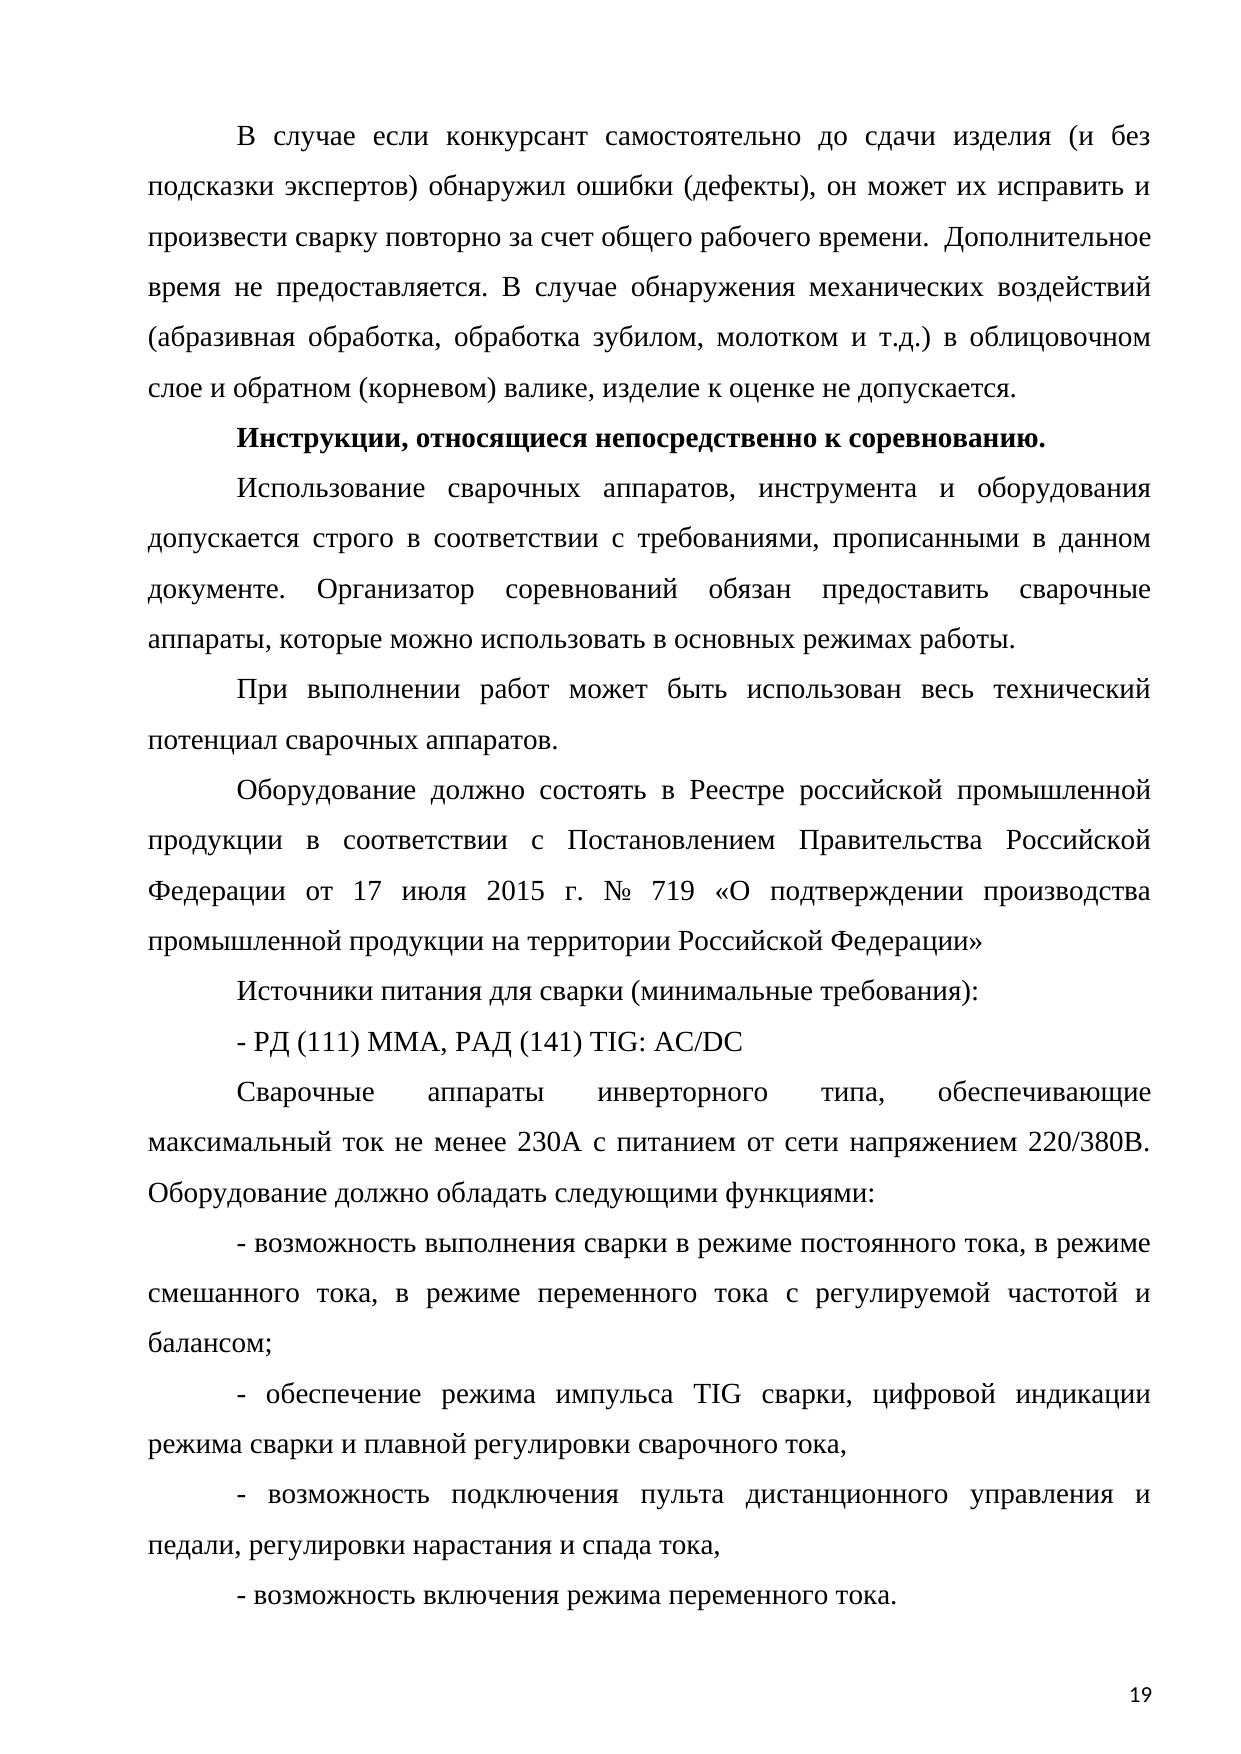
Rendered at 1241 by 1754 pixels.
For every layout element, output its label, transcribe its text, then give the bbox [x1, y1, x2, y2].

text - возможность включения режима переменного тока. [148, 1577, 1152, 1611]
text Оборудование должно состоять в Реестре российской промышленной продукции в соответствии с Постановлением Правительства Российской Федерации от 17 июля 2015 г. № 719 «О подтверждении производства промышленной продукции на территории Российской Федерации» [148, 772, 1152, 957]
text - возможность выполнения сварки в режиме постоянного тока, в режиме смешанного тока, в режиме переменного тока с регулируемой частотой и балансом; [148, 1225, 1152, 1359]
text - РД (111) MMA, РАД (141) TIG: AC/DC [148, 1024, 1152, 1057]
text Источники питания для сварки (минимальные требования): [148, 973, 1152, 1007]
text Сварочные аппараты инверторного типа, обеспечивающие максимальный ток не менее 230А с питанием от сети напряжением 220/380В. Оборудование должно обладать следующими функциями: [148, 1074, 1152, 1208]
text Инструкции, относящиеся непосредственно к соревнованию. [148, 420, 1152, 453]
text - возможность подключения пульта дистанционного управления и педали, регулировки нарастания и спада тока, [148, 1477, 1152, 1560]
text В случае если конкурсант самостоятельно до сдачи изделия (и без подсказки экспертов) обнаружил ошибки (дефекты), он может их исправить и произвести сварку повторно за счет общего рабочего времени. Дополнительное время не предоставляется. В случае обнаружения механических воздействий (абразивная обработка, обработка зубилом, молотком и т.д.) в облицовочном слое и обратном (корневом) валике, изделие к оценке не допускается. [148, 118, 1152, 403]
text Использование сварочных аппаратов, инструмента и оборудования допускается строго в соответствии с требованиями, прописанными в данном документе. Организатор соревнований обязан предоставить сварочные аппараты, которые можно использовать в основных режимах работы. [148, 470, 1152, 655]
text При выполнении работ может быть использован весь технический потенциал сварочных аппаратов. [148, 672, 1152, 755]
text - обеспечение режима импульса TIG сварки, цифровой индикации режима сварки и плавной регулировки сварочного тока, [148, 1376, 1152, 1460]
